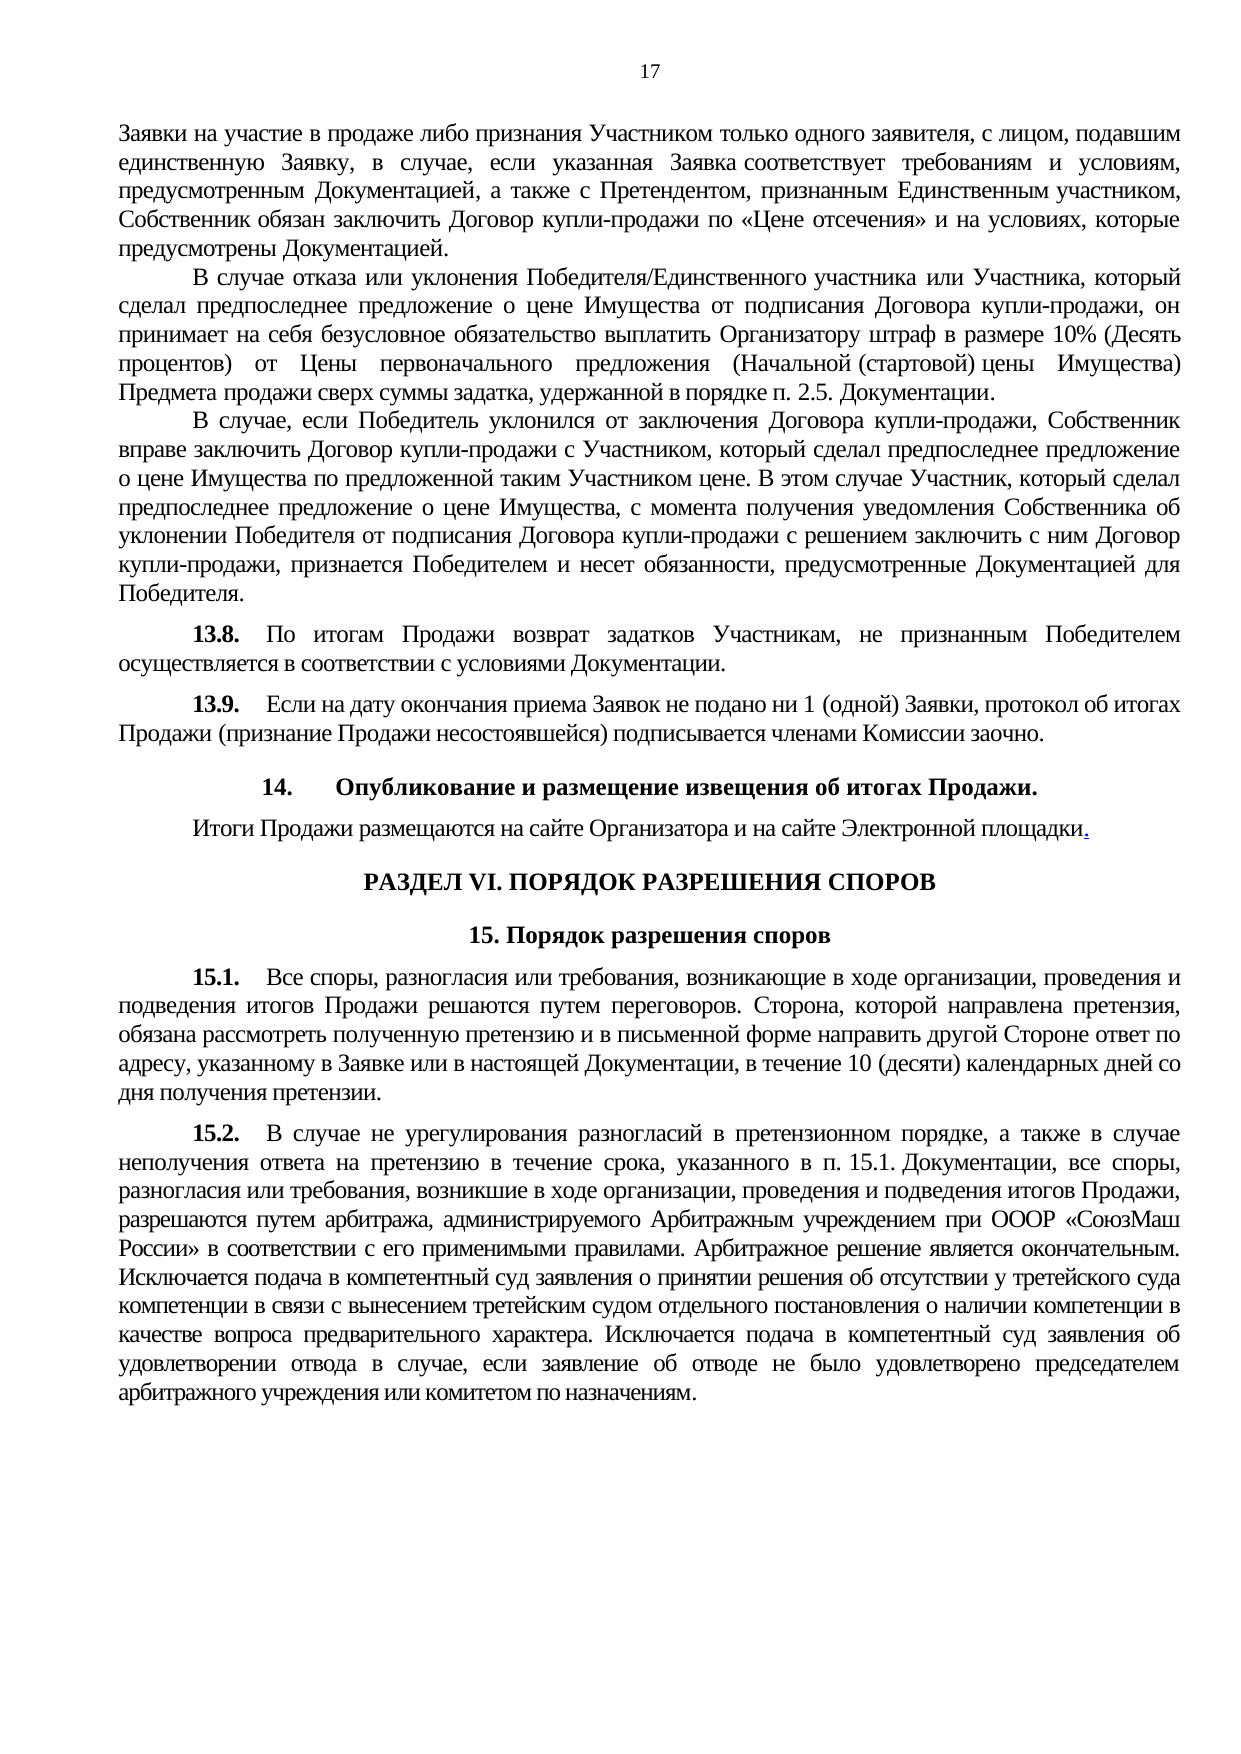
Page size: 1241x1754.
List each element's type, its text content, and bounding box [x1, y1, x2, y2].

text В случае отказа или уклонения Победителя/Единственного участника или Участника, который сделал предпоследнее предложение о цене Имущества от подписания Договора купли-продажи, он принимает на себя безусловное обязательство выплатить Организатору штраф в размере 10% (Десять процентов) от Цены первоначального предложения (Начальной (стартовой) цены Имущества) Предмета продажи сверх суммы задатка, удержанной в порядке п. 2.5. Документации. [118, 262, 1181, 406]
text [118, 118, 1181, 262]
list В случае не урегулирования разногласий в претензионном порядке, а также в случае неполучения ответа на претензию в течение срока, указанного в п. 15.1. Документации, все споры, разногласия или требования, возникшие в ходе организации, проведения и подведения итогов Продажи, разрешаются путем арбитража, администрируемого Арбитражным учреждением при ОООР «СоюзМаш России» в соответствии с его применимыми правилами. Арбитражное решение является окончательным. Исключается подача в компетентный суд заявления о принятии решения об отсутствии у третейского суда компетенции в связи с вынесением третейским судом отдельного постановления о наличии компетенции в качестве вопроса предварительного характера. Исключается подача в компетентный суд заявления об удовлетворении отвода в случае, если заявление об отводе не было удовлетворено председателем арбитражного учреждения или комитетом по назначениям. [118, 1118, 1181, 1406]
list В случае, если Победитель уклонился от заключения Договора купли-продажи, Собственник вправе заключить Договор купли-продажи с Участником, который сделал предпоследнее предложение о цене Имущества по предложенной таким Участником цене. В этом случае Участник, который сделал предпоследнее предложение о цене Имущества, с момента получения уведомления Собственника об уклонении Победителя от подписания Договора купли-продажи с решением заключить с ним Договор купли-продажи, признается Победителем и несет обязанности, предусмотренные Документацией для Победителя. [118, 406, 1181, 607]
text Итоги Продажи размещаются на сайте Организатора и на сайте Электронной площадки. [118, 813, 1181, 842]
list Все споры, разногласия или требования, возникающие в ходе организации, проведения и подведения итогов Продажи решаются путем переговоров. Сторона, которой направлена претензия, обязана рассмотреть полученную претензию и в письменной форме направить другой Стороне ответ по адресу, указанному в Заявке или в настоящей Документации, в течение 10 (десяти) календарных дней со дня получения претензии. [118, 962, 1181, 1106]
list Опубликование и размещение извещения об итогах Продажи. [118, 772, 1181, 801]
list Если на дату окончания приема Заявок не подано ни 1 (одной) Заявки, протокол об итогах Продажи (признание Продажи несостоявшейся) подписывается членами Комиссии заочно. [118, 689, 1181, 747]
list ПОРЯДОК РАЗРЕШЕНИЯ СПОРОВ [118, 867, 1181, 896]
list По итогам Продажи возврат задатков Участникам, не признанным Победителем осуществляется в соответствии с условиями Документации. [118, 619, 1181, 677]
list Порядок разрешения споров [118, 921, 1181, 949]
